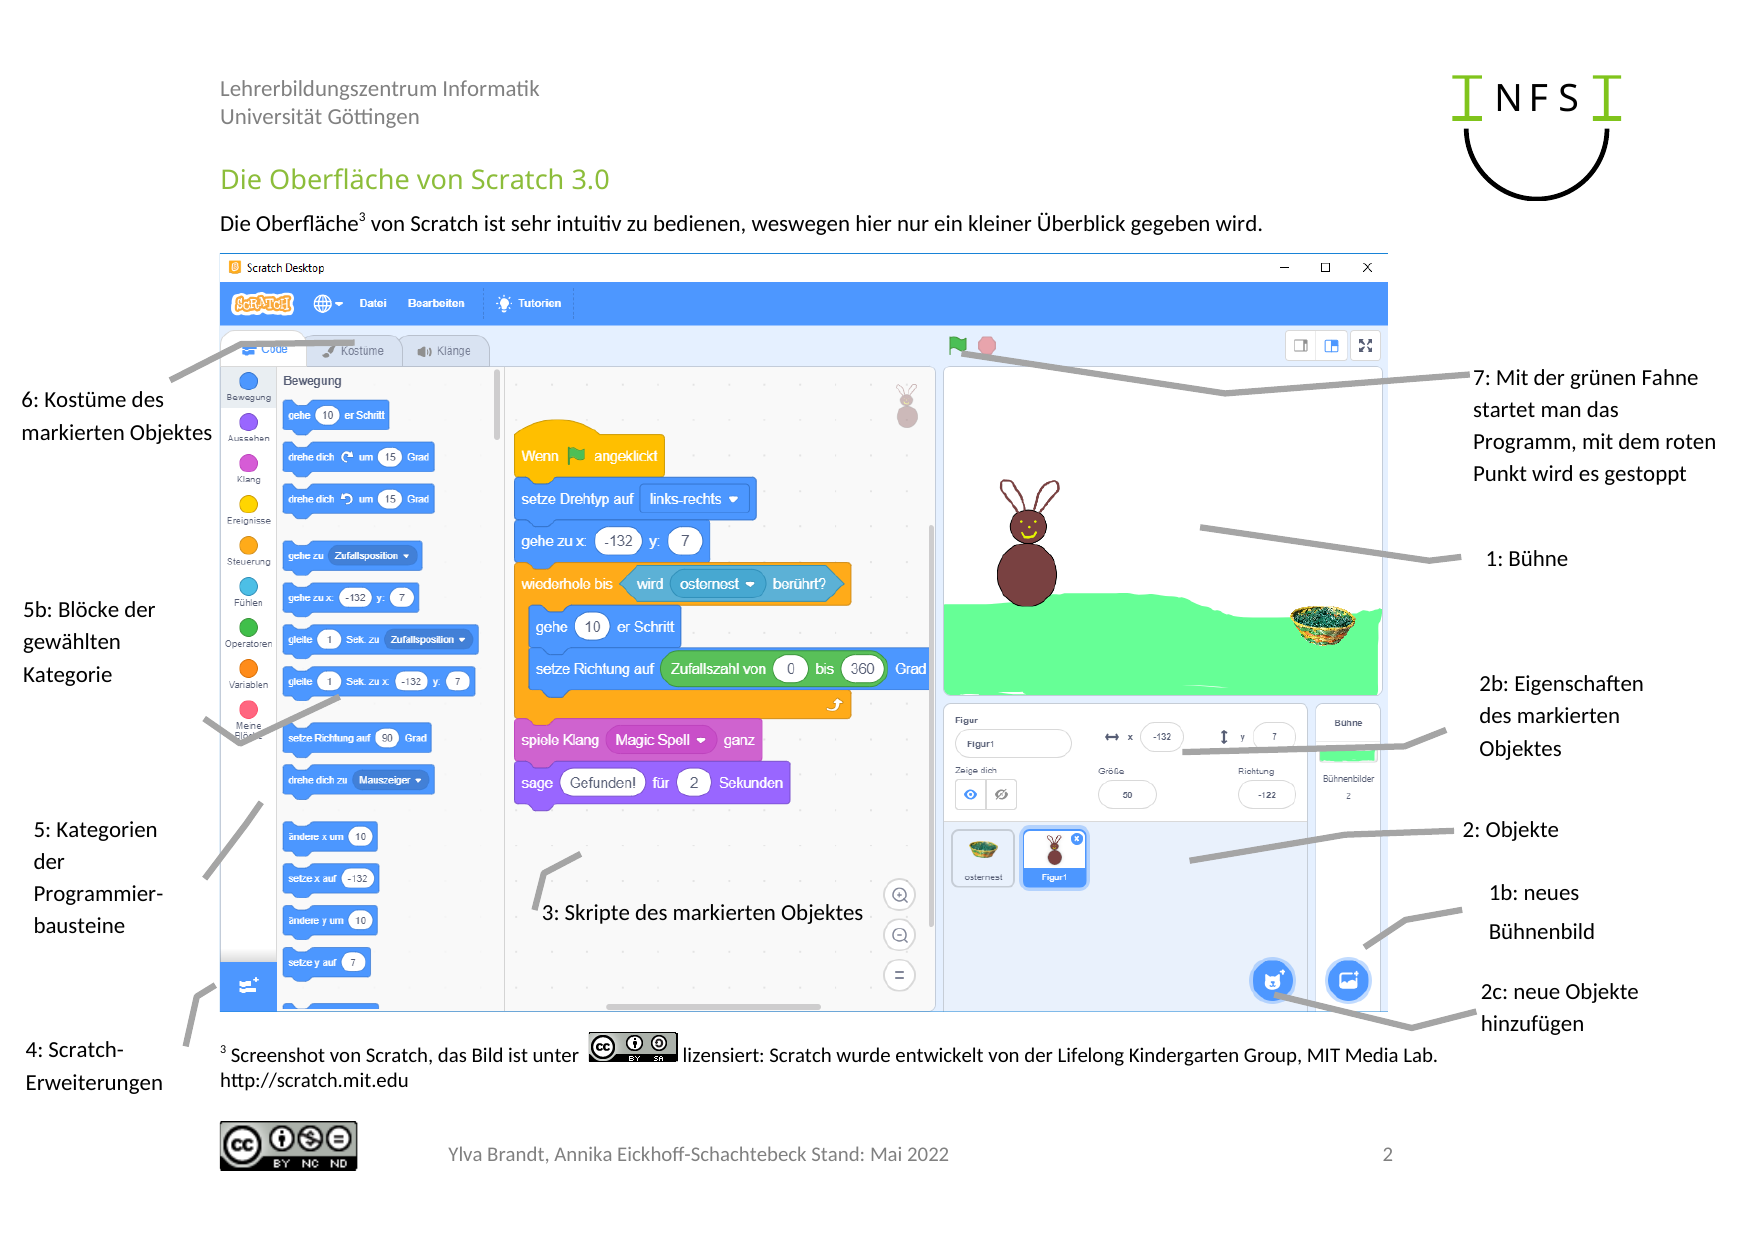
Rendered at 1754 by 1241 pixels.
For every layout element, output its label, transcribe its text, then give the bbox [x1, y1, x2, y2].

subtitle Die Oberfläche von Scratch 3.0 [220, 160, 1621, 197]
picture [588, 1032, 678, 1062]
picture [219, 1121, 358, 1171]
text Die Oberfläche von Scratch ist sehr intuitiv zu bedienen, weswegen hier nur ein kleiner Überblick gegeben wird. [220, 209, 1621, 237]
picture [219, 253, 1388, 1012]
